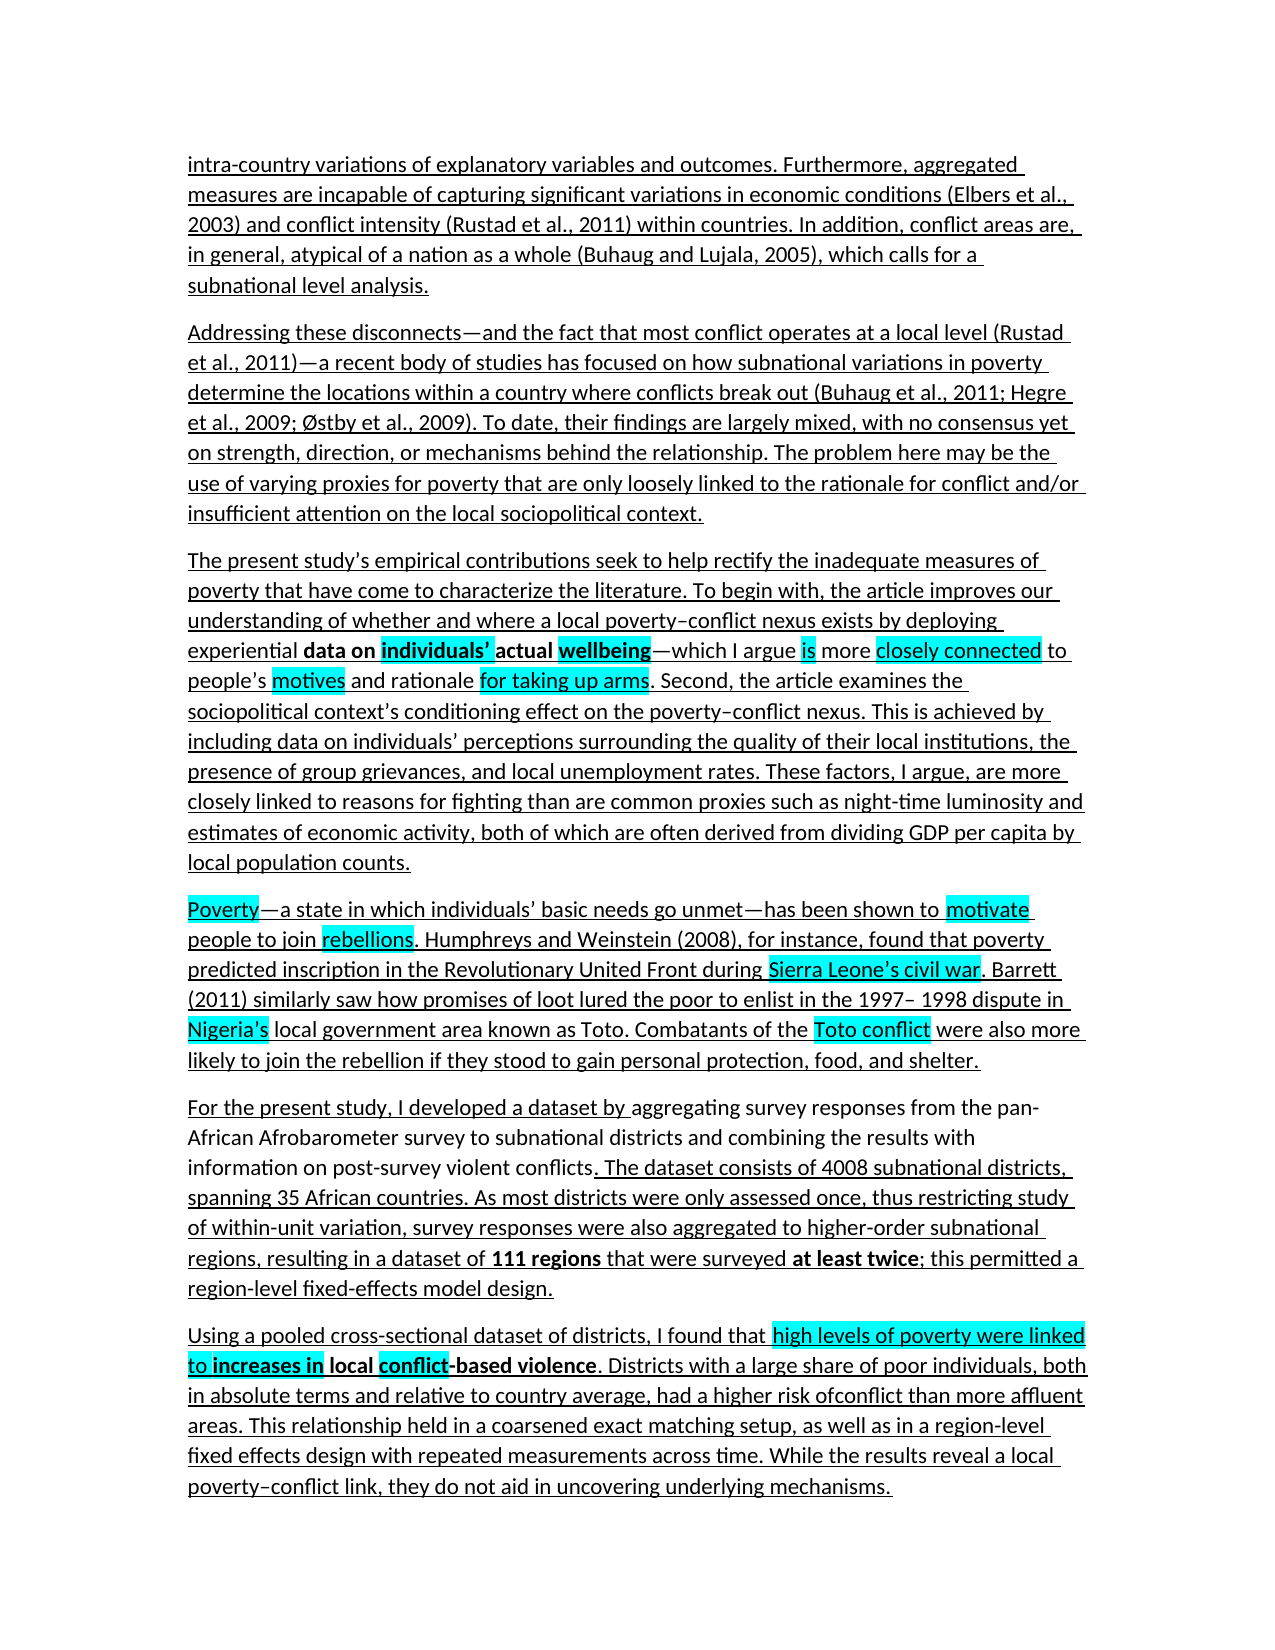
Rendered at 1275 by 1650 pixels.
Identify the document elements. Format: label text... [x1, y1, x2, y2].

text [187, 150, 1087, 299]
text Using a pooled cross-sectional dataset of districts, I found that high levels of poverty were linked to increases in local conflict-based violence. Districts with a large share of poor individuals, both in absolute terms and relative to country average, had a higher risk ofconflict than more affluent areas. This relationship held in a coarsened exact matching setup, as well as in a region-level fixed effects design with repeated measurements across time. While the results reveal a local poverty–conflict link, they do not aid in uncovering underlying mechanisms. [187, 1321, 1087, 1375]
text Using a pooled cross-sectional dataset of districts, I found that high levels of poverty were linked to increases in local conflict-based violence. Districts with a large share of poor individuals, both in absolute terms and relative to country average, had a higher risk ofconflict than more affluent areas. This relationship held in a coarsened exact matching setup, as well as in a region-level fixed effects design with repeated measurements across time. While the results reveal a local poverty–conflict link, they do not aid in uncovering underlying mechanisms. [187, 1376, 1087, 1500]
text Poverty—a state in which individuals’ basic needs go unmet—has been shown to motivate people to join rebellions. Humphreys and Weinstein (2008), for instance, found that poverty predicted inscription in the Revolutionary United Front during Sierra Leone’s civil war. Barrett (2011) similarly saw how promises of loot lured the poor to enlist in the 1997– 1998 dispute in Nigeria’s local government area known as Toto. Combatants of the Toto conflict were also more likely to join the rebellion if they stood to gain personal protection, food, and shelter. [187, 895, 1087, 1074]
text The present study’s empirical contributions seek to help rectify the inadequate measures of poverty that have come to characterize the literature. To begin with, the article improves our understanding of whether and where a local poverty–conflict nexus exists by deploying experiential data on individuals’ actual wellbeing—which I argue is more closely connected to people’s motives and rationale for taking up arms. Second, the article examines the sociopolitical context’s conditioning effect on the poverty–conflict nexus. This is achieved by including data on individuals’ perceptions surrounding the quality of their local institutions, the presence of group grievances, and local unemployment rates. These factors, I argue, are more closely linked to reasons for fighting than are common proxies such as night-time luminosity and estimates of economic activity, both of which are often derived from dividing GDP per capita by local population counts. [187, 546, 1087, 876]
text Addressing these disconnects—and the fact that most conflict operates at a local level (Rustad et al., 2011)—a recent body of studies has focused on how subnational variations in poverty determine the locations within a country where conflicts break out (Buhaug et al., 2011; Hegre et al., 2009; Østby et al., 2009). To date, their findings are largely mixed, with no consensus yet on strength, direction, or mechanisms behind the relationship. The problem here may be the use of varying proxies for poverty that are only loosely linked to the rationale for conflict and/or insufficient attention on the local sociopolitical context. [187, 318, 1087, 527]
text For the present study, I developed a dataset by aggregating survey responses from the pan-African Afrobarometer survey to subnational districts and combining the results with information on post-survey violent conflicts. The dataset consists of 4008 subnational districts, spanning 35 African countries. As most districts were only assessed once, thus restricting study of within-unit variation, survey responses were also aggregated to higher-order subnational regions, resulting in a dataset of 111 regions that were surveyed at least twice; this permitted a region-level fixed-effects model design. [187, 1093, 1087, 1302]
